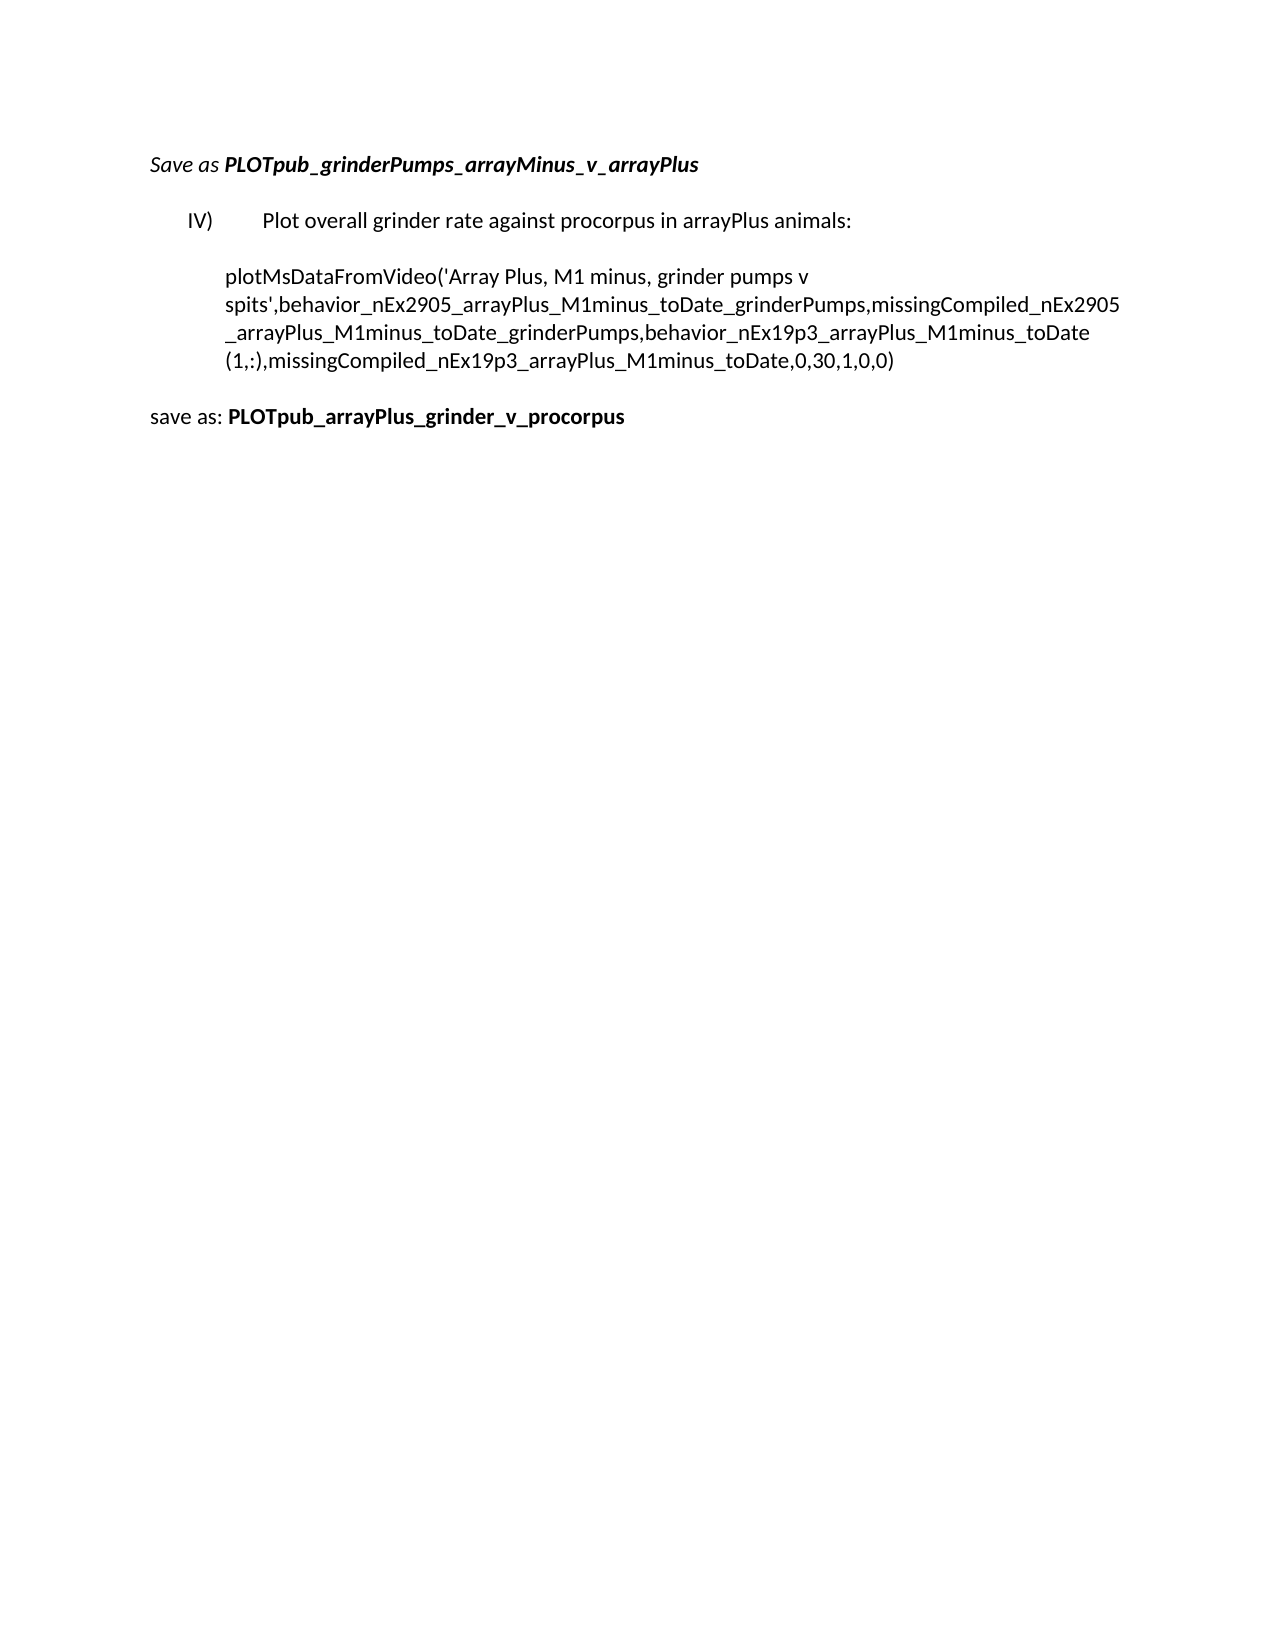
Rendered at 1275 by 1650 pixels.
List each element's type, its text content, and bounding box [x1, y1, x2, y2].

list Plot overall grinder rate against procorpus in arrayPlus animals: [187, 206, 1125, 234]
text save as: PLOTpub_arrayPlus_grinder_v_procorpus [150, 402, 1125, 430]
text Save as PLOTpub_grinderPumps_arrayMinus_v_arrayPlus [150, 150, 1125, 178]
list plotMsDataFromVideo('Array Plus, M1 minus, grinder pumps v spits',behavior_nEx2905_arrayPlus_M1minus_toDate_grinderPumps,missingCompiled_nEx2905_arrayPlus_M1minus_toDate_grinderPumps,behavior_nEx19p3_arrayPlus_M1minus_toDate (1,:),missingCompiled_nEx19p3_arrayPlus_M1minus_toDate,0,30,1,0,0) [225, 262, 1125, 374]
